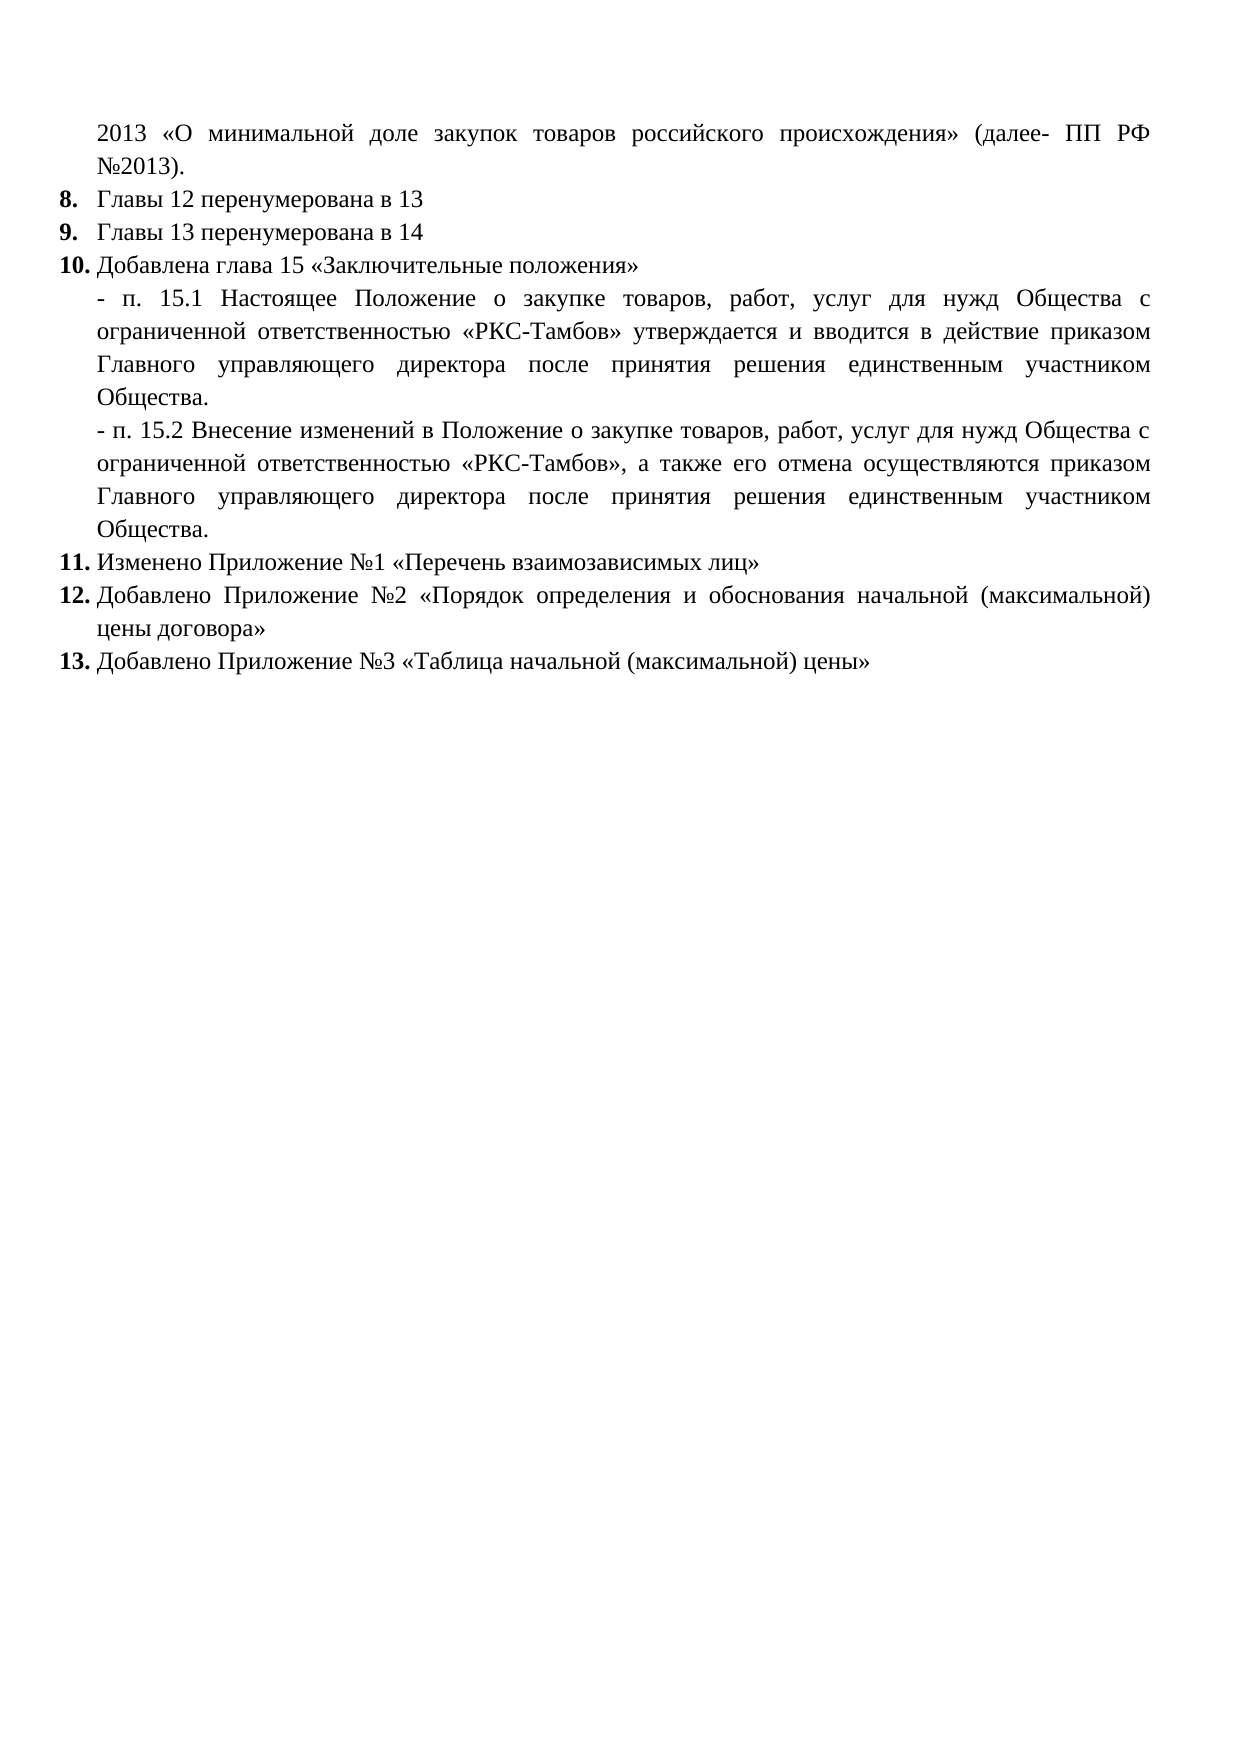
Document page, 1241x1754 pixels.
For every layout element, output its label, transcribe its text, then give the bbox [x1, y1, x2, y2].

list Добавлено Приложение №2 «Порядок определения и обоснования начальной (максимальной) цены договора» [59, 580, 1152, 642]
list - п. 15.2 Внесение изменений в Положение о закупке товаров, работ, услуг для нужд Общества с ограниченной ответственностью «РКС-Тамбов», а также его отмена осуществляются приказом Главного управляющего директора после принятия решения единственным участником Общества. [97, 415, 1152, 543]
list - п. 15.1 Настоящее Положение о закупке товаров, работ, услуг для нужд Общества с ограниченной ответственностью «РКС-Тамбов» утверждается и вводится в действие приказом Главного управляющего директора после принятия решения единственным участником Общества. [97, 283, 1152, 411]
list Изменено Приложение №1 «Перечень взаимозависимых лиц» [59, 547, 1152, 576]
list Главы 13 перенумерована в 14 [59, 217, 1152, 246]
list Добавлено Приложение №3 «Таблица начальной (максимальной) цены» [59, 646, 1152, 675]
list Добавлена глава 15 «Заключительные положения» [59, 250, 1152, 279]
list Главы 12 перенумерована в 13 [59, 184, 1152, 213]
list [97, 118, 1152, 180]
